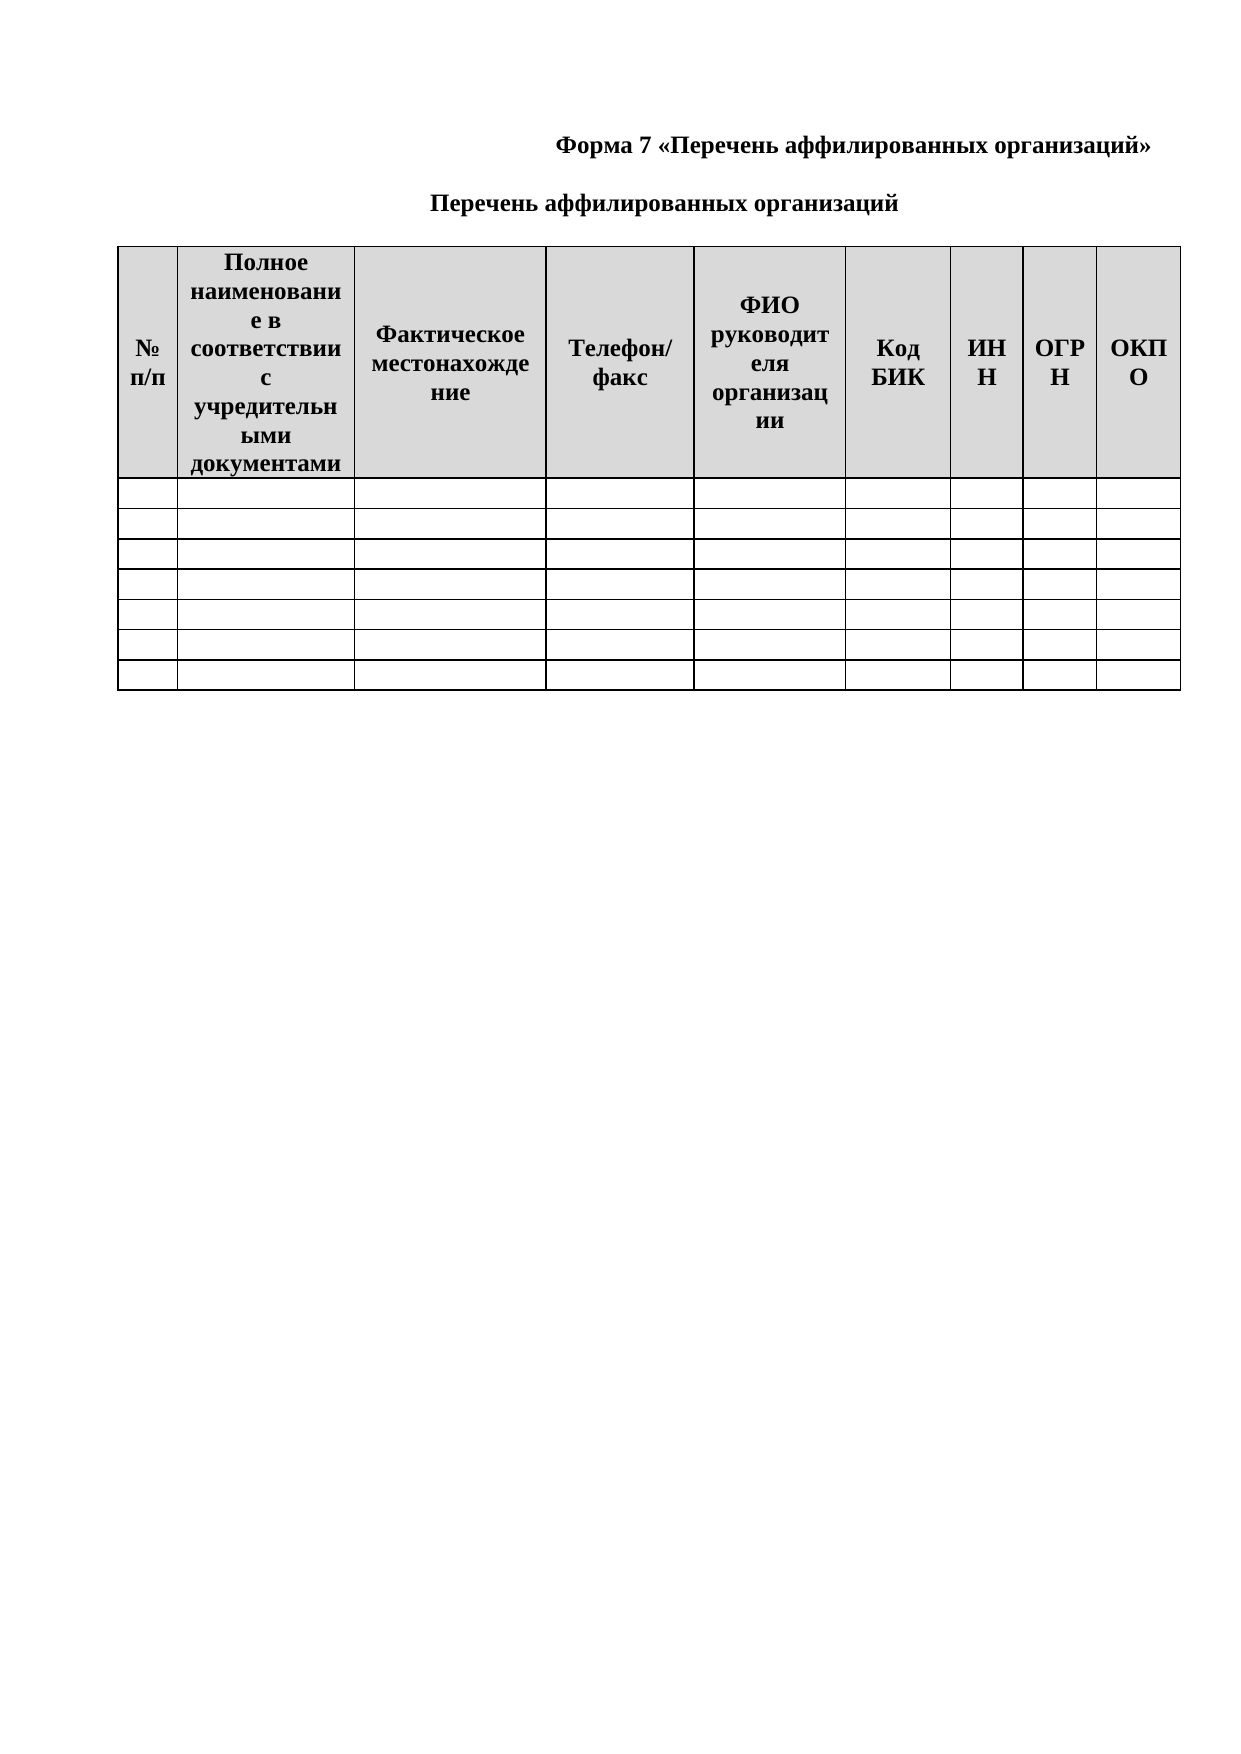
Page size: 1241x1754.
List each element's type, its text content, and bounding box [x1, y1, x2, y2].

table_cell [178, 661, 354, 689]
table_cell [695, 479, 845, 507]
table_header ИНН [951, 247, 1022, 477]
table_cell [951, 600, 1022, 629]
table_cell [695, 570, 845, 598]
table_cell [695, 509, 845, 538]
table_cell [178, 509, 354, 538]
table_cell [1024, 540, 1096, 568]
table_cell [178, 570, 354, 598]
table_cell [178, 630, 354, 659]
table_cell [355, 509, 545, 538]
table_cell [119, 540, 177, 568]
table_cell [846, 540, 950, 568]
table_cell [1097, 509, 1180, 538]
table_cell [547, 570, 693, 598]
table_cell [695, 600, 845, 629]
table_header ОКПО [1097, 247, 1180, 477]
table_cell [119, 509, 177, 538]
text Перечень аффилированных организаций [177, 188, 1152, 217]
table_cell [119, 661, 177, 689]
table_cell [1097, 630, 1180, 659]
table_cell [1024, 630, 1096, 659]
table_header ОГРН [1024, 247, 1096, 477]
table_cell [355, 630, 545, 659]
table_cell [355, 661, 545, 689]
table_cell [1097, 540, 1180, 568]
table_cell [355, 600, 545, 629]
table_cell [119, 630, 177, 659]
table_cell [951, 661, 1022, 689]
table_cell [846, 661, 950, 689]
table_header Телефон/ факс [547, 247, 693, 477]
table_cell [355, 570, 545, 598]
text Форма 7 «Перечень аффилированных организаций» [177, 131, 1152, 159]
table_cell [695, 661, 845, 689]
table_cell [1024, 600, 1096, 629]
table_header Полное наименование в соответствии с учредительными документами [178, 247, 354, 477]
table_cell [547, 661, 693, 689]
table_cell [846, 570, 950, 598]
table_cell [695, 540, 845, 568]
table_cell [951, 509, 1022, 538]
table_header Фактическое местонахождение [355, 247, 545, 477]
table_cell [1097, 600, 1180, 629]
table_cell [1024, 661, 1096, 689]
table_cell [951, 570, 1022, 598]
table_header № п/п [119, 247, 177, 477]
table_cell [119, 479, 177, 507]
table_cell [355, 479, 545, 507]
table_cell [547, 630, 693, 659]
table_cell [1097, 479, 1180, 507]
table_cell [1097, 570, 1180, 598]
table_cell [951, 540, 1022, 568]
table_cell [547, 479, 693, 507]
table_cell [846, 509, 950, 538]
table_header Код БИК [846, 247, 950, 477]
table_cell [846, 479, 950, 507]
table_cell [547, 600, 693, 629]
table_cell [178, 600, 354, 629]
table_cell [119, 600, 177, 629]
table_cell [547, 540, 693, 568]
table_cell [547, 509, 693, 538]
table_cell [846, 630, 950, 659]
table_cell [119, 570, 177, 598]
table_cell [951, 479, 1022, 507]
table_cell [846, 600, 950, 629]
table_cell [355, 540, 545, 568]
table_cell [695, 630, 845, 659]
table_cell [951, 630, 1022, 659]
table_cell [1024, 570, 1096, 598]
table_cell [1097, 661, 1180, 689]
table_cell [178, 540, 354, 568]
table_cell [178, 479, 354, 507]
table_cell [1024, 479, 1096, 507]
table_cell [1024, 509, 1096, 538]
table_header ФИО руководителя организации [695, 247, 845, 477]
